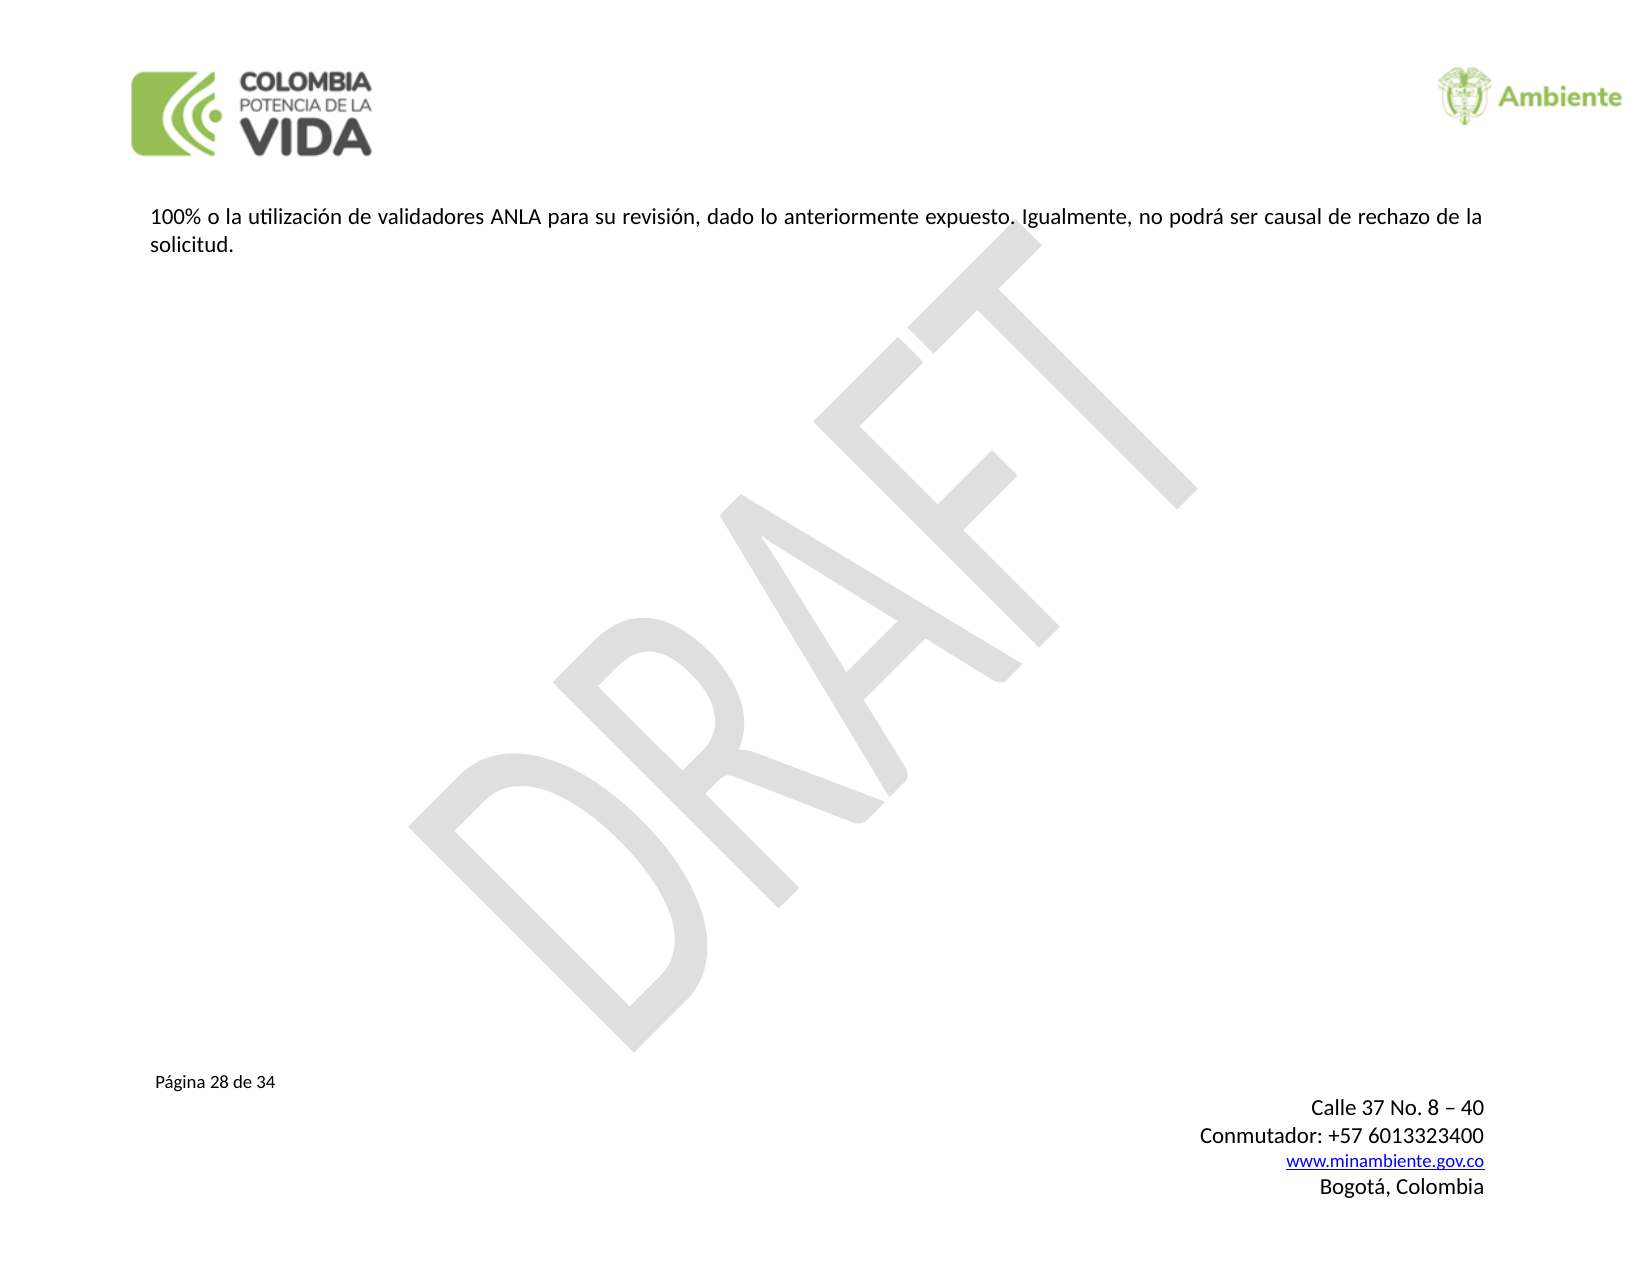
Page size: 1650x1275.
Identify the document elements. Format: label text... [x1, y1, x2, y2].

picture [1426, 22, 1650, 170]
